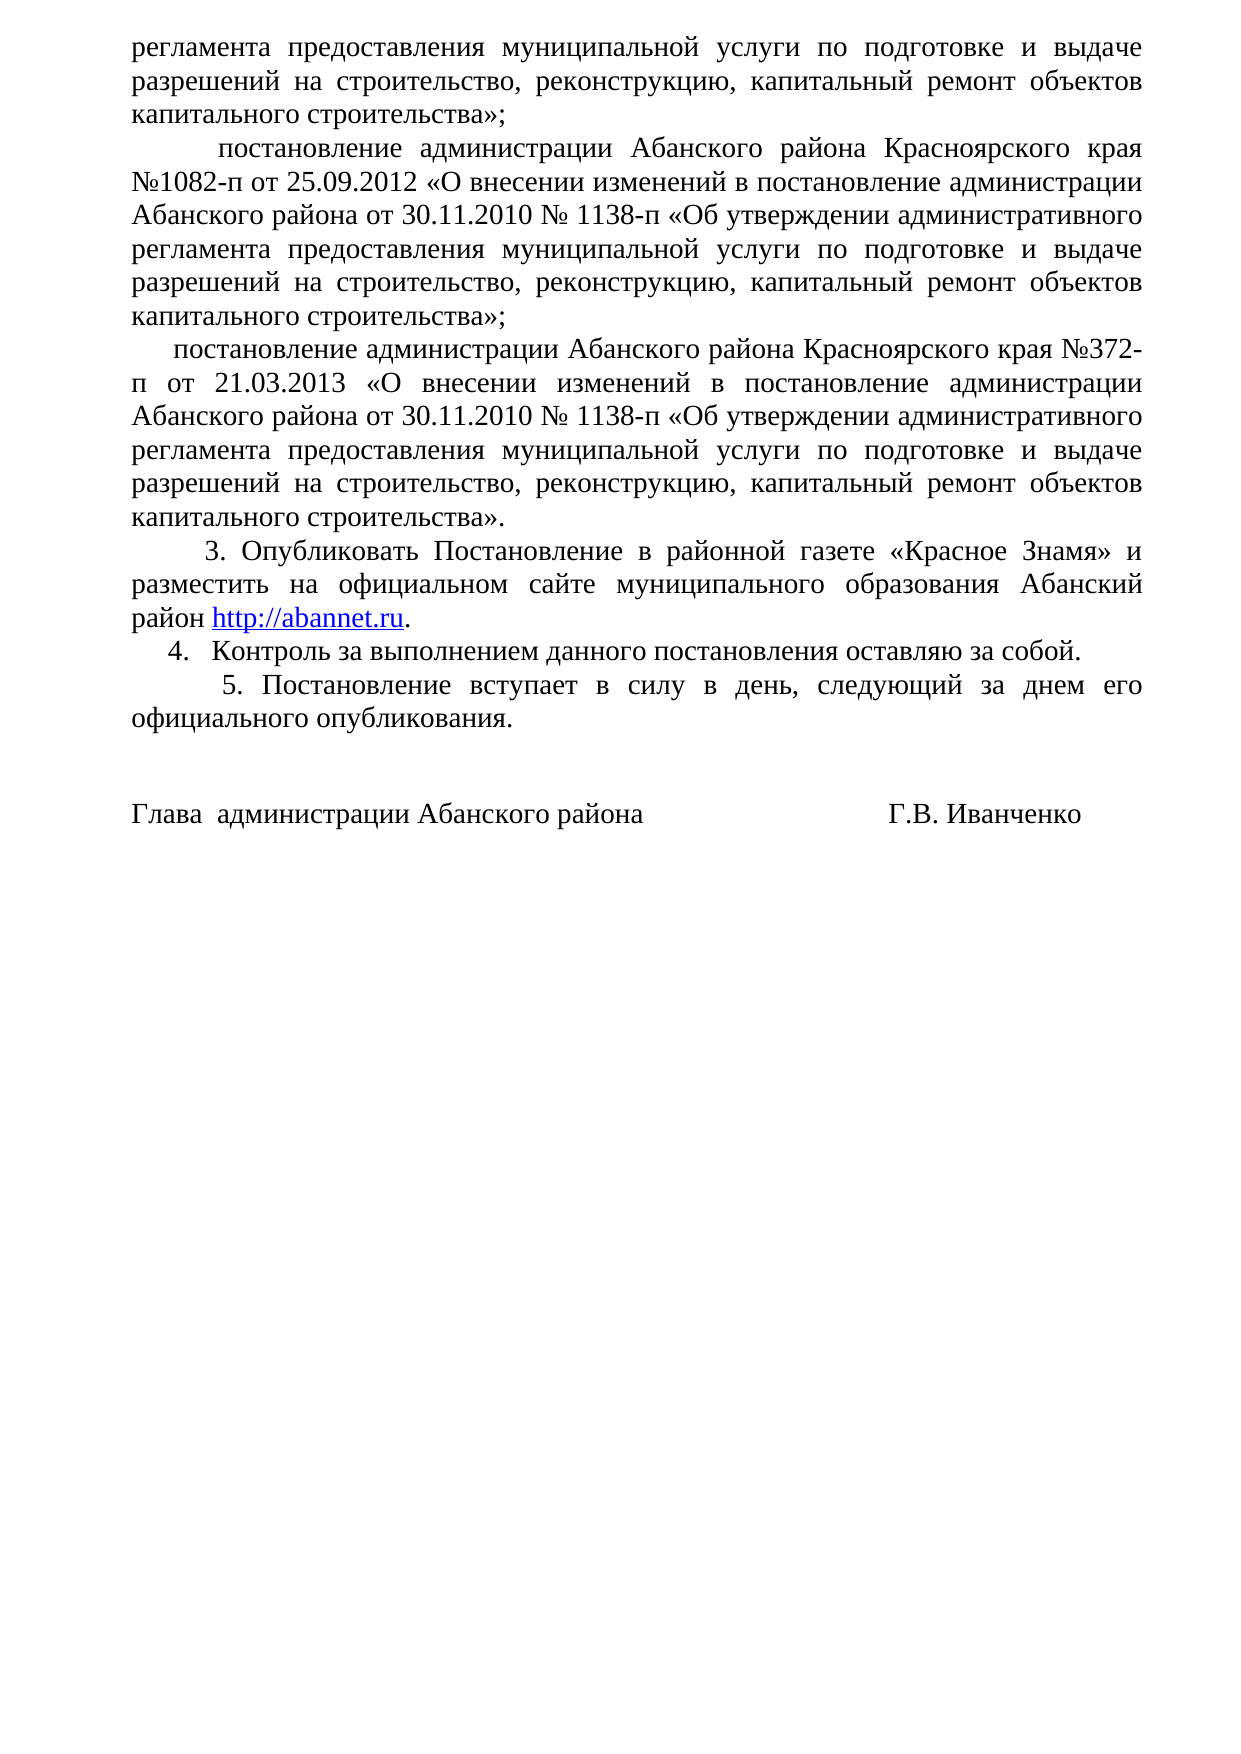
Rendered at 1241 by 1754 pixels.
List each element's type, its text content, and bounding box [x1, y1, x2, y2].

text 5. Постановление вступает в силу в день, следующий за днем его официального опубликования. [131, 667, 1144, 734]
text Глава администрации Абанского района Г.В. Иванченко [131, 796, 1144, 830]
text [131, 29, 1144, 130]
text постановление администрации Абанского района Красноярского края №372-п от 21.03.2013 «О внесении изменений в постановление администрации Абанского района от 30.11.2010 № 1138-п «Об утверждении административного регламента предоставления муниципальной услуги по подготовке и выдаче разрешений на строительство, реконструкцию, капитальный ремонт объектов капитального строительства». [131, 331, 1144, 533]
text 3. Опубликовать Постановление в районной газете «Красное Знамя» и разместить на официальном сайте муниципального образования Абанский район http://abannet.ru. [131, 533, 1144, 633]
text постановление администрации Абанского района Красноярского края №1082-п от 25.09.2012 «О внесении изменений в постановление администрации Абанского района от 30.11.2010 № 1138-п «Об утверждении административного регламента предоставления муниципальной услуги по подготовке и выдаче разрешений на строительство, реконструкцию, капитальный ремонт объектов капитального строительства»; [131, 130, 1144, 331]
text 4. Контроль за выполнением данного постановления оставляю за собой. [131, 633, 1144, 667]
